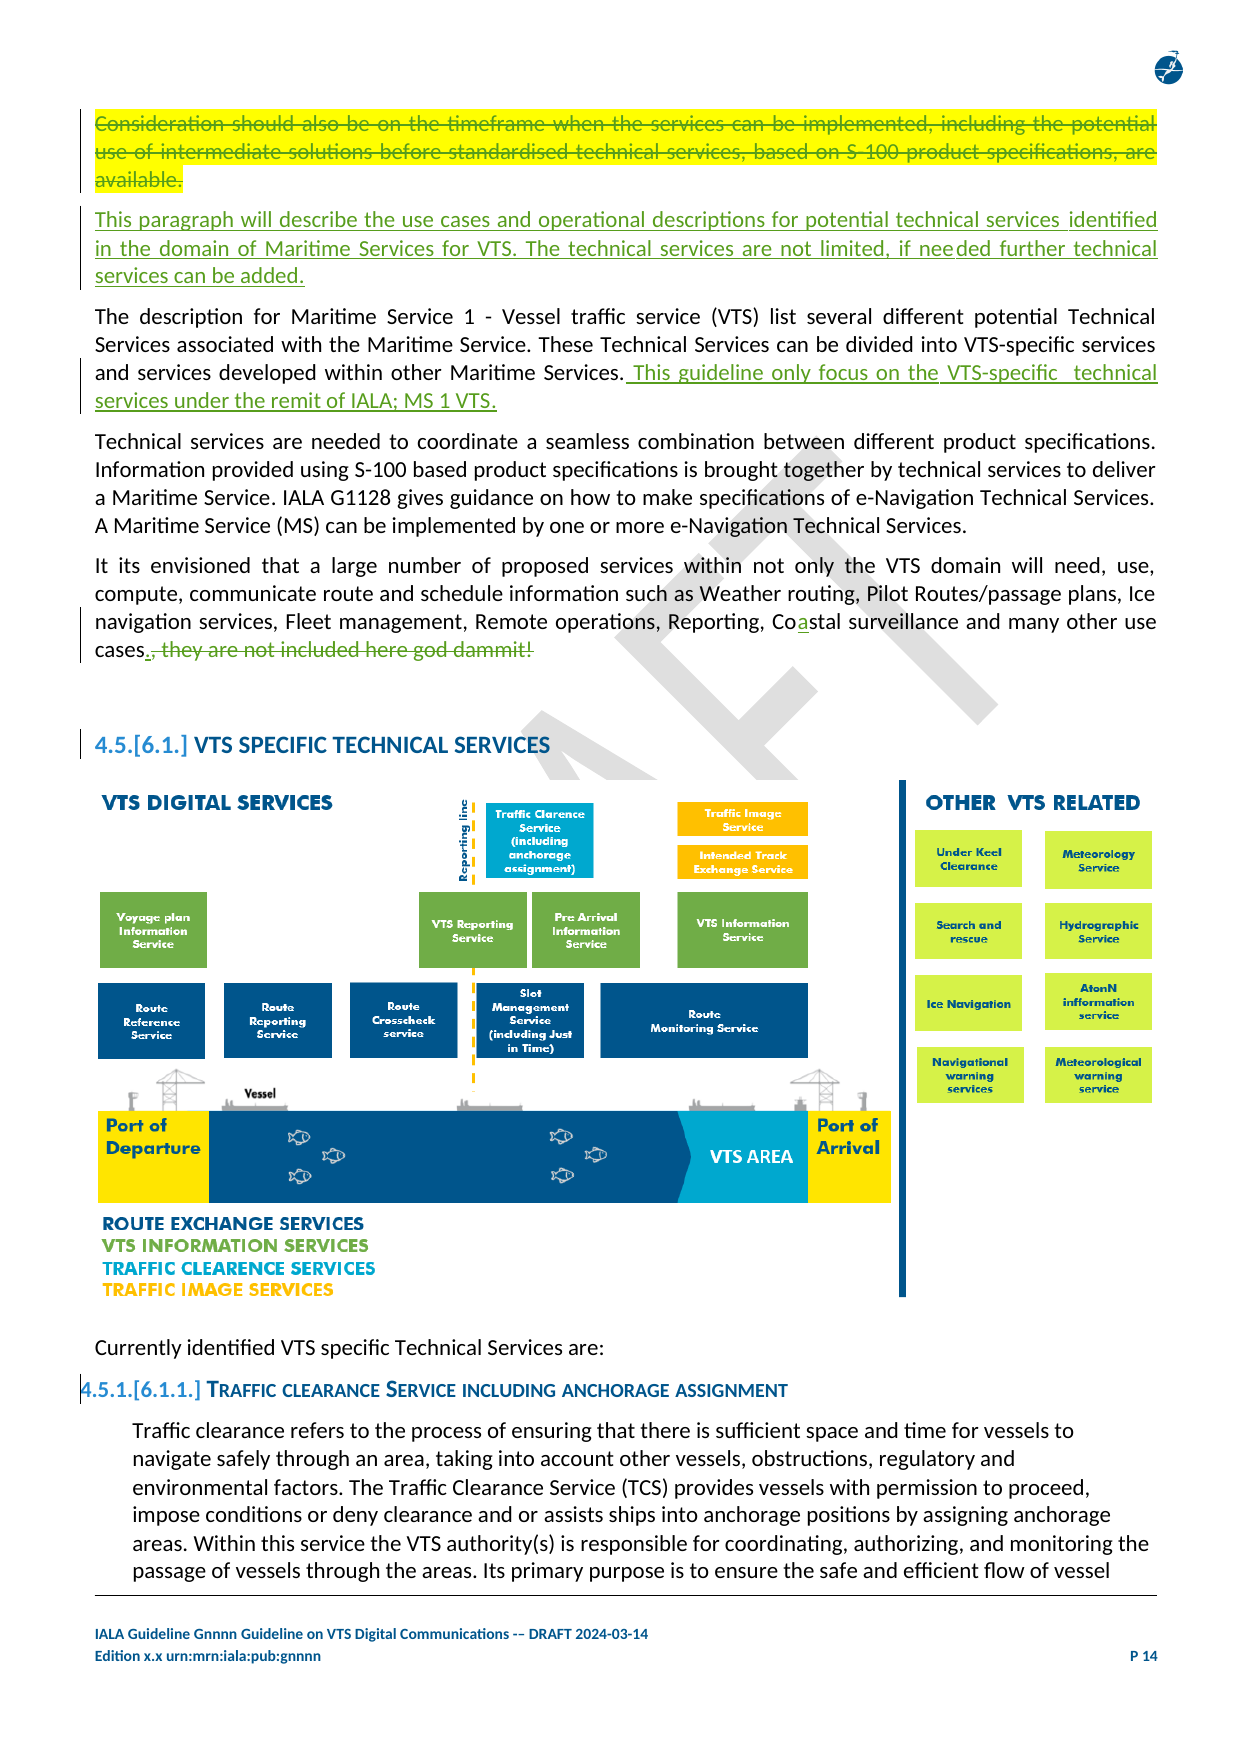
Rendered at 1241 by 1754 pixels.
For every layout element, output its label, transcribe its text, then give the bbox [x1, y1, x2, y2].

subtitle Traffic clearance Service including anchorage assignment [81, 1373, 1069, 1404]
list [132, 1417, 1157, 1585]
text It its envisioned that a large number of proposed services within not only the VTS domain will need, use, compute, communicate route and schedule information such as Weather routing, Pilot Routes/passage plans, Ice navigation services, Fleet management, Remote operations, Reporting, Costal surveillance and many other use cases [94, 551, 1157, 663]
subtitle VTS Specific Technical Services [94, 729, 1084, 759]
text Technical services are needed to coordinate a seamless combination between different product specifications. Information provided using S-100 based product specifications is brought together by technical services to deliver a Maritime Service. IALA G1128 gives guidance on how to make specifications of e-Navigation Technical Services. A Maritime Service (MS) can be implemented by one or more e-Navigation Technical Services. [94, 427, 1157, 539]
text Currently identified VTS specific Technical Services are: [94, 1333, 1157, 1361]
picture [1123, 0, 1241, 119]
text The description for Maritime Service 1 - Vessel traffic service (VTS) list several different potential Technical Services associated with the Maritime Service. These Technical Services can be divided into VTS-specific services and services developed within other Maritime Services. [94, 302, 1157, 414]
picture [94, 780, 1158, 1321]
